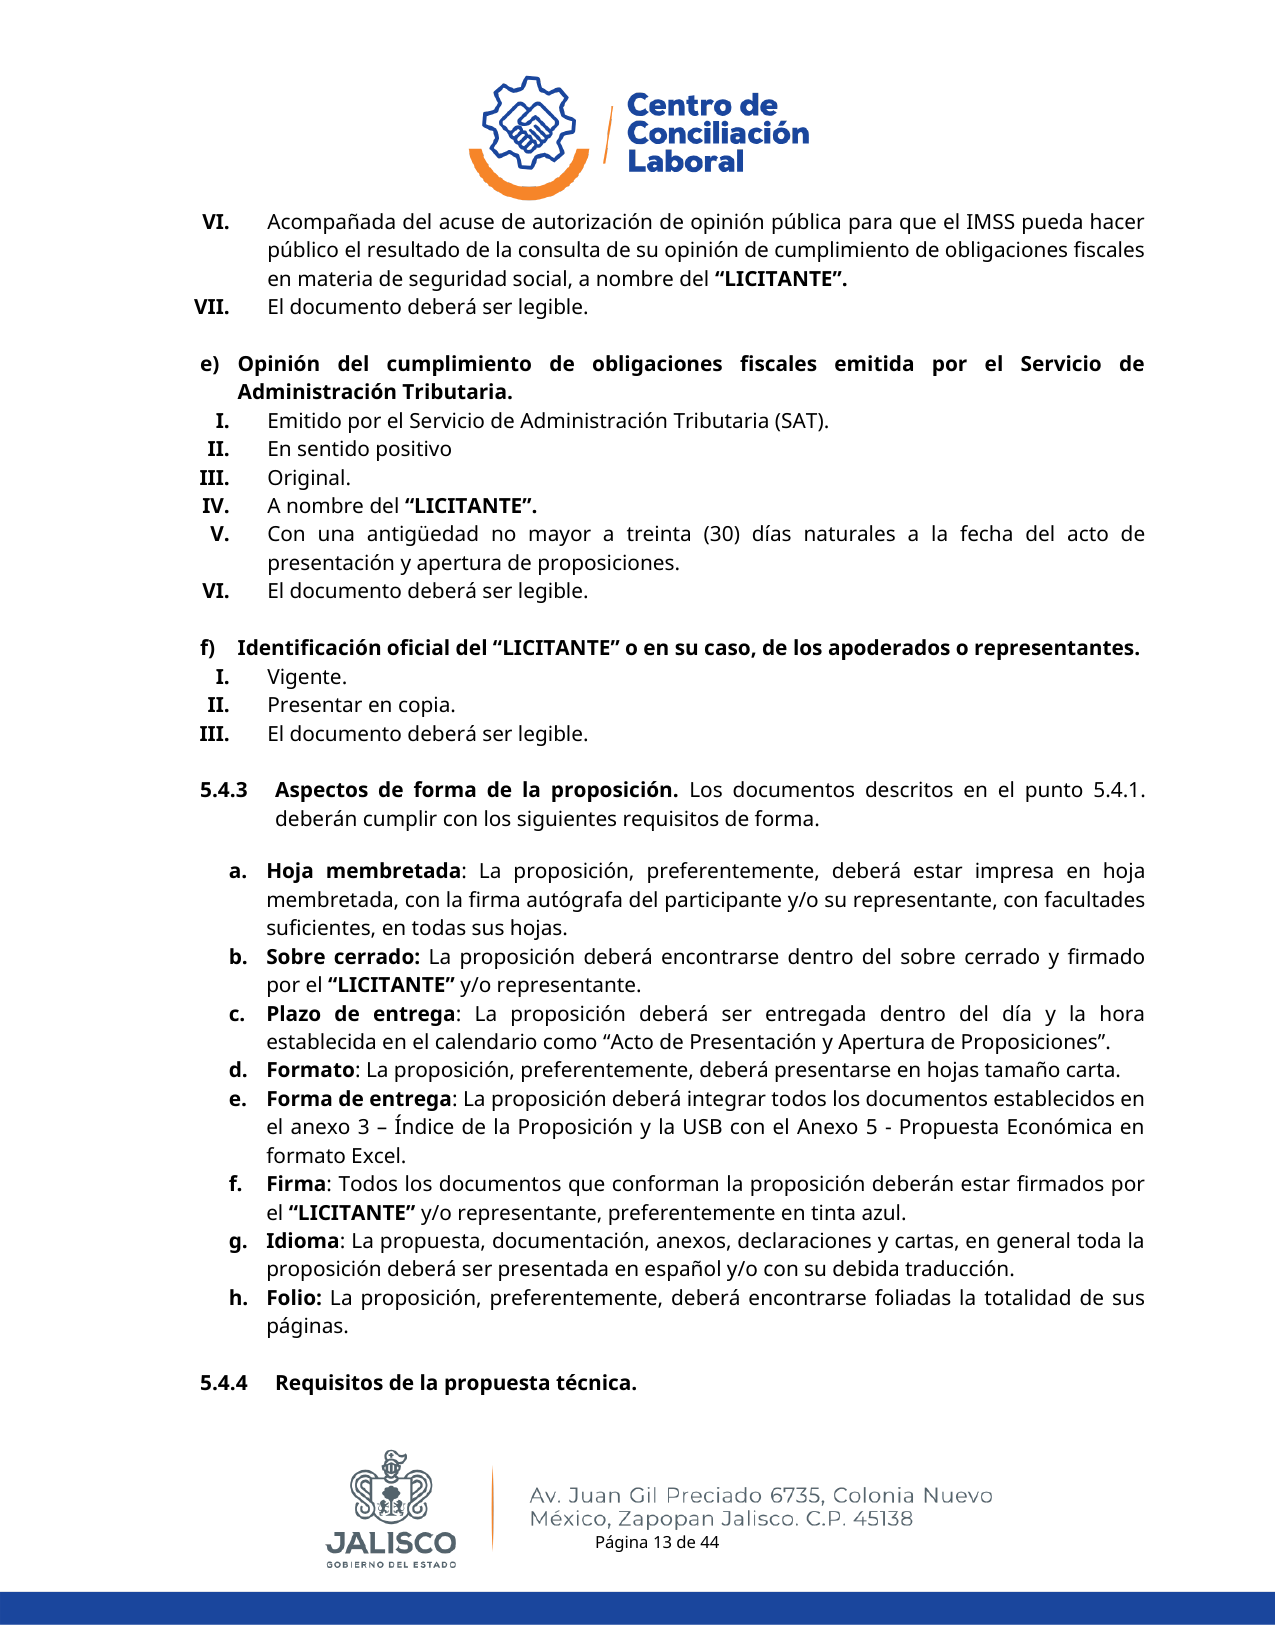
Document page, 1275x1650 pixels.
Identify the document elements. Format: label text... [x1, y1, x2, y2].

list Acompañada del acuse de autorización de opinión pública para que el IMSS pueda hacer público el resultado de la consulta de su opinión de cumplimiento de obligaciones fiscales en materia de seguridad social, a nombre del “LICITANTE”. [229, 207, 1146, 292]
picture [0, 3, 1275, 1650]
list Vigente. [229, 662, 1146, 690]
list A nombre del “LICITANTE”. [229, 491, 1146, 519]
subtitle Aspectos de forma de la proposición. Los documentos descritos en el punto 5.4.1. deberán cumplir con los siguientes requisitos de forma. [200, 776, 1146, 832]
list Firma: Todos los documentos que conforman la proposición deberán estar firmados por el “LICITANTE” y/o representante, preferentemente en tinta azul. [228, 1169, 1146, 1226]
list Identificación oficial del “LICITANTE” o en su caso, de los apoderados o representantes. [200, 633, 1146, 662]
list Hoja membretada: La proposición, preferentemente, deberá estar impresa en hoja membretada, con la firma autógrafa del participante y/o su representante, con facultades suficientes, en todas sus hojas. [228, 856, 1146, 942]
list Plazo de entrega: La proposición deberá ser entregada dentro del día y la hora establecida en el calendario como “Acto de Presentación y Apertura de Proposiciones”. [228, 999, 1146, 1056]
list Formato: La proposición, preferentemente, deberá presentarse en hojas tamaño carta. [228, 1056, 1146, 1084]
list Idioma: La propuesta, documentación, anexos, declaraciones y cartas, en general toda la proposición deberá ser presentada en español y/o con su debida traducción. [228, 1226, 1146, 1283]
list Opinión del cumplimiento de obligaciones fiscales emitida por el Servicio de Administración Tributaria. [200, 349, 1146, 406]
list Presentar en copia. [229, 690, 1146, 719]
list Emitido por el Servicio de Administración Tributaria (SAT). [229, 406, 1146, 434]
list Original. [229, 463, 1146, 491]
list El documento deberá ser legible. [229, 719, 1146, 747]
list El documento deberá ser legible. [229, 576, 1146, 605]
list Sobre cerrado: La proposición deberá encontrarse dentro del sobre cerrado y firmado por el “LICITANTE” y/o representante. [228, 942, 1146, 999]
subtitle Requisitos de la propuesta técnica. [200, 1368, 1146, 1397]
list El documento deberá ser legible. [229, 292, 1146, 321]
list Forma de entrega: La proposición deberá integrar todos los documentos establecidos en el anexo 3 – Índice de la Proposición y la USB con el Anexo 5 - Propuesta Económica en formato Excel. [228, 1084, 1146, 1169]
list En sentido positivo [229, 434, 1146, 463]
list Con una antigüedad no mayor a treinta (30) días naturales a la fecha del acto de presentación y apertura de proposiciones. [229, 519, 1146, 576]
list Folio: La proposición, preferentemente, deberá encontrarse foliadas la totalidad de sus páginas. [228, 1283, 1146, 1340]
